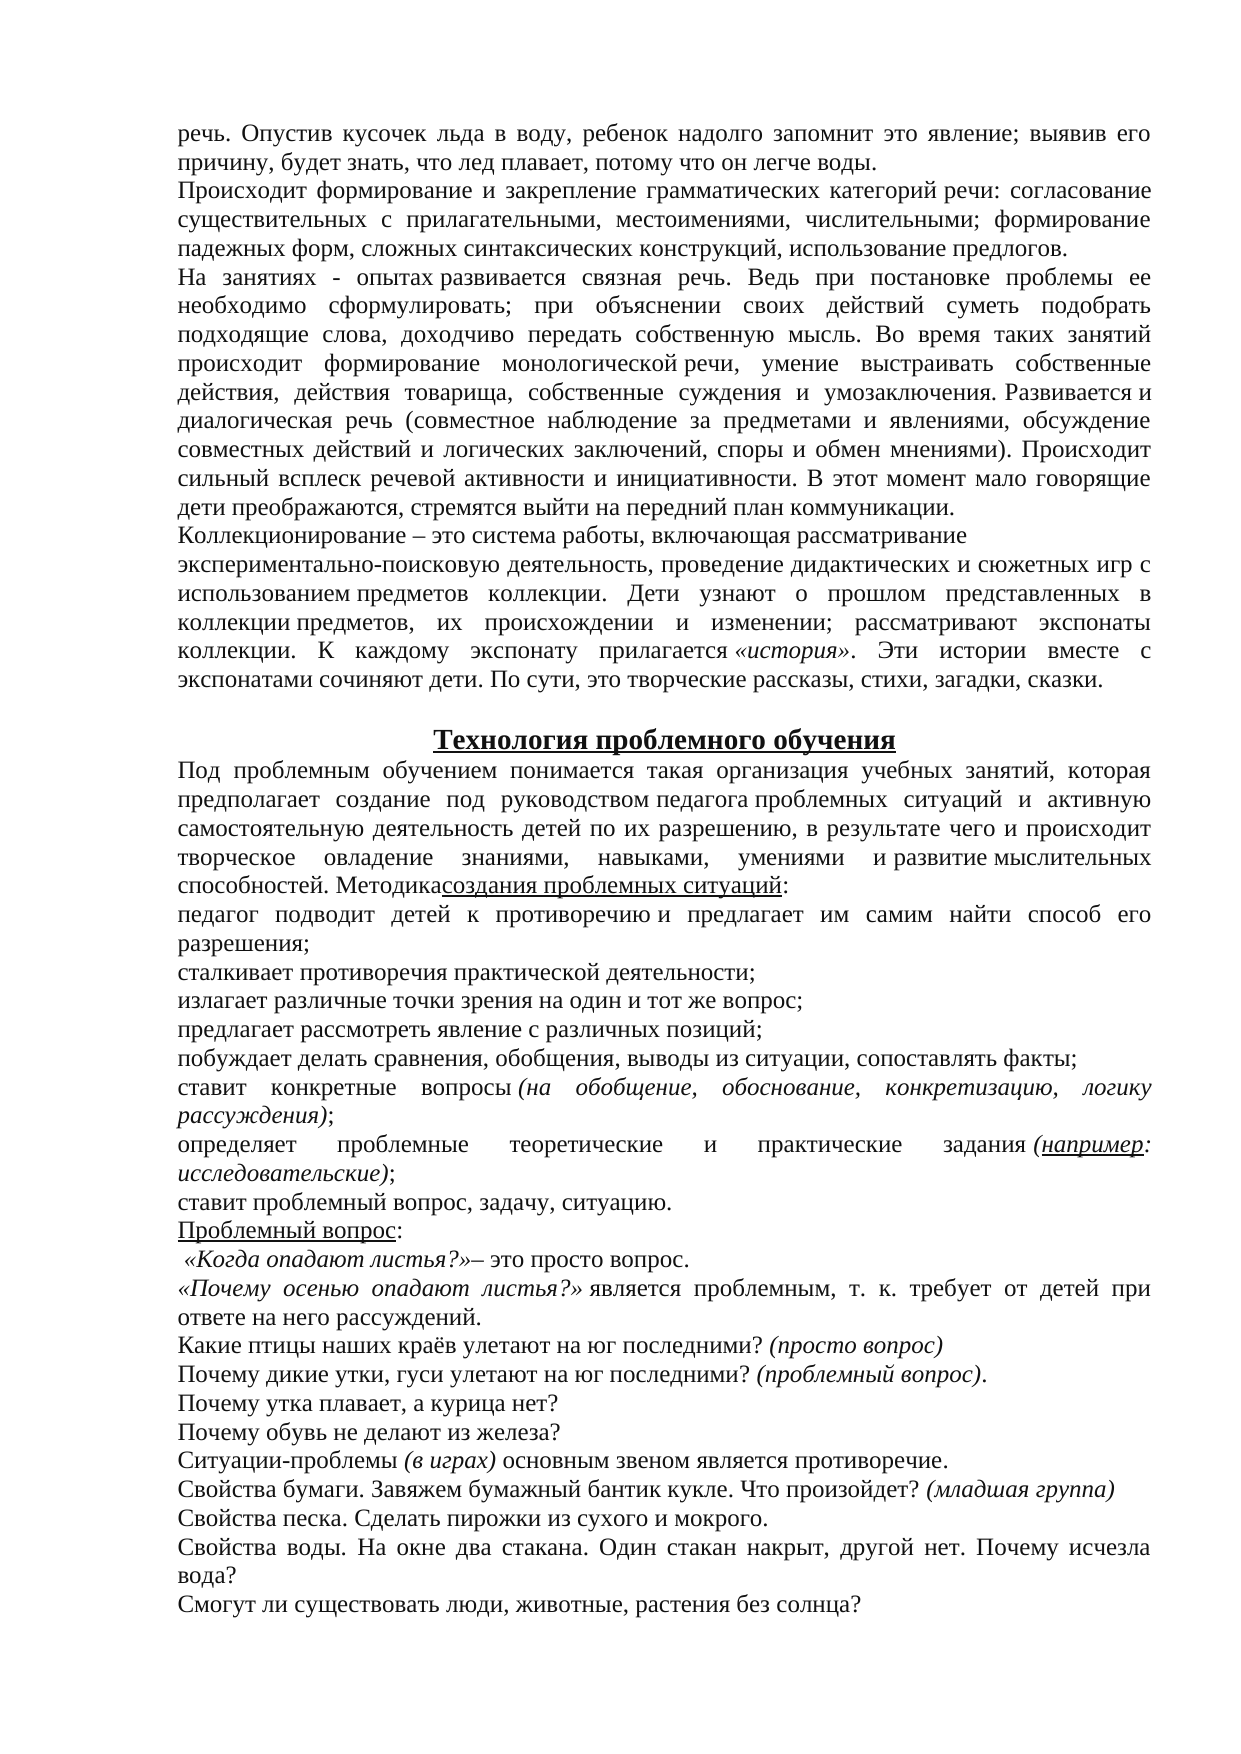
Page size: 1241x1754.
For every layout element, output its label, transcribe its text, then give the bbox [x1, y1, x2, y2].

text Почему дикие утки, гуси улетают на юг последними? (проблемный вопрос). [177, 1359, 1152, 1388]
text излагает различные точки зрения на один и тот же вопрос; [177, 985, 1152, 1014]
text Почему обувь не делают из железа? [177, 1417, 1152, 1445]
text Свойства песка. Сделать пирожки из сухого и мокрого. [177, 1503, 1152, 1532]
text Ситуации-проблемы (в играх) основным звеном является противоречие. [177, 1445, 1152, 1474]
text Проблемный вопрос: [177, 1215, 1152, 1244]
text ставит конкретные вопросы (на обобщение, обоснование, конкретизацию, логику рассуждения); [177, 1072, 1152, 1129]
text ставит проблемный вопрос, задачу, ситуацию. [177, 1187, 1152, 1215]
text Свойства воды. На окне два стакана. Один стакан накрыт, другой нет. Почему исчезла вода? [177, 1532, 1152, 1589]
text Какие птицы наших краёв улетают на юг последними? (просто вопрос) [177, 1330, 1152, 1359]
text «Когда опадают листья?»– это просто вопрос. [177, 1244, 1152, 1273]
text Свойства бумаги. Завяжем бумажный бантик кукле. Что произойдет? (младшая группа) [177, 1474, 1152, 1503]
text сталкивает противоречия практической деятельности; [177, 957, 1152, 985]
text педагог подводит детей к противоречию и предлагает им самим найти способ его разрешения; [177, 899, 1152, 957]
text экспериментально-поисковую деятельность, проведение дидактических и сюжетных игр с использованием предметов коллекции. Дети узнают о прошлом представленных в коллекции предметов, их происхождении и изменении; рассматривают экспонаты коллекции. К каждому экспонату прилагается «история». Эти истории вместе с экспонатами сочиняют дети. По сути, это творческие рассказы, стихи, загадки, сказки. [177, 549, 1152, 693]
text предлагает рассмотреть явление с различных позиций; [177, 1014, 1152, 1043]
text Почему утка плавает, а курица нет? [177, 1388, 1152, 1417]
text Коллекционирование – это система работы, включающая рассматривание [177, 521, 1152, 549]
text побуждает делать сравнения, обобщения, выводы из ситуации, сопоставлять факты; [177, 1043, 1152, 1072]
text Происходит формирование и закрепление грамматических категорий речи: согласование существительных с прилагательными, местоимениями, числительными; формирование падежных форм, сложных синтаксических конструкций, использование предлогов. [177, 176, 1152, 262]
text На занятиях - опытах развивается связная речь. Ведь при постановке проблемы ее необходимо сформулировать; при объяснении своих действий суметь подобрать подходящие слова, доходчиво передать собственную мысль. Во время таких занятий происходит формирование монологической речи, умение выстраивать собственные действия, действия товарища, собственные суждения и умозаключения. Развивается и диалогическая речь (совместное наблюдение за предметами и явлениями, обсуждение совместных действий и логических заключений, споры и обмен мнениями). Происходит сильный всплеск речевой активности и инициативности. В этот момент мало говорящие дети преображаются, стремятся выйти на передний план коммуникации. [177, 262, 1152, 521]
text «Почему осенью опадают листья?» является проблемным, т. к. требует от детей при ответе на него рассуждений. [177, 1273, 1152, 1330]
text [177, 118, 1152, 176]
text Смогут ли существовать люди, животные, растения без солнца? [177, 1589, 1152, 1618]
text Под проблемным обучением понимается такая организация учебных занятий, которая предполагает создание под руководством педагога проблемных ситуаций и активную самостоятельную деятельность детей по их разрешению, в результате чего и происходит творческое овладение знаниями, навыками, умениями и развитие мыслительных способностей. Методикасоздания проблемных ситуаций: [177, 755, 1152, 899]
text определяет проблемные теоретические и практические задания (например: исследовательские); [177, 1129, 1152, 1187]
text Технология проблемного обучения [177, 722, 1152, 755]
